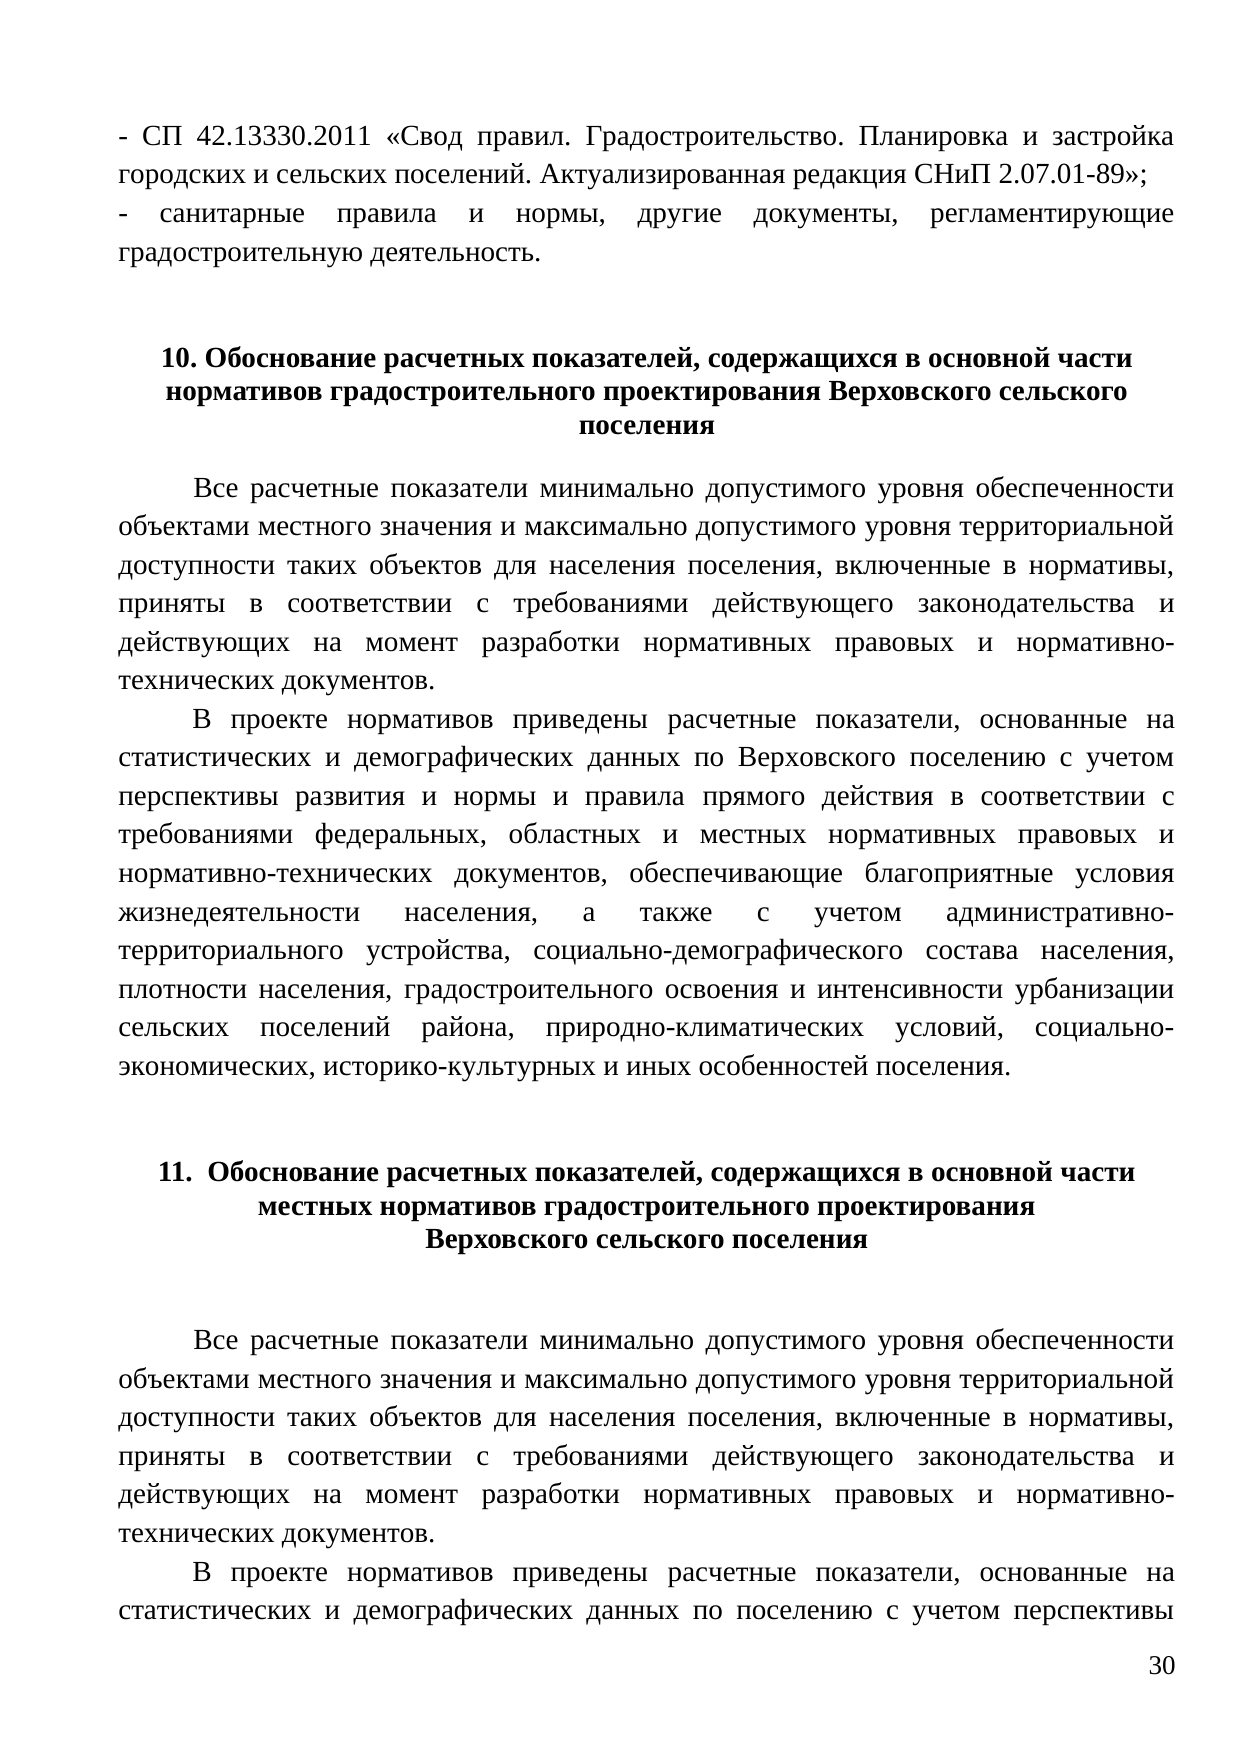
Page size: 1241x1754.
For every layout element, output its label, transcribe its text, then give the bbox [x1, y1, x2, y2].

text Все расчетные показатели минимально допустимого уровня обеспеченности объектами местного значения и максимально допустимого уровня территориальной доступности таких объектов для населения поселения, включенные в нормативы, приняты в соответствии с требованиями действующего законодательства и действующих на момент разработки нормативных правовых и нормативно-технических документов. [118, 1322, 1175, 1549]
subtitle 10. Обоснование расчетных показателей, содержащихся в основной части нормативов градостроительного проектирования Верховского сельского поселения [118, 340, 1175, 441]
subtitle 11. Обоснование расчетных показателей, содержащихся в основной части местных нормативов градостроительного проектирования Верховского сельского поселения [118, 1154, 1175, 1255]
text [118, 1554, 1175, 1626]
text Все расчетные показатели минимально допустимого уровня обеспеченности объектами местного значения и максимально допустимого уровня территориальной доступности таких объектов для населения поселения, включенные в нормативы, приняты в соответствии с требованиями действующего законодательства и действующих на момент разработки нормативных правовых и нормативно-технических документов. [118, 470, 1175, 696]
text - СП 42.13330.2011 «Свод правил. Градостроительство. Планировка и застройка городских и сельских поселений. Актуализированная редакция СНиП 2.07.01-89»; [118, 118, 1175, 190]
text - санитарные правила и нормы, другие документы, регламентирующие градостроительную деятельность. [118, 195, 1175, 267]
text В проекте нормативов приведены расчетные показатели, основанные на статистических и демографических данных по Верховского поселению с учетом перспективы развития и нормы и правила прямого действия в соответствии с требованиями федеральных, областных и местных нормативных правовых и нормативно-технических документов, обеспечивающие благоприятные условия жизнедеятельности населения, а также с учетом административно-территориального устройства, социально-демографического состава населения, плотности населения, градостроительного освоения и интенсивности урбанизации сельских поселений района, природно-климатических условий, социально-экономических, историко-культурных и иных особенностей поселения. [118, 701, 1175, 1081]
